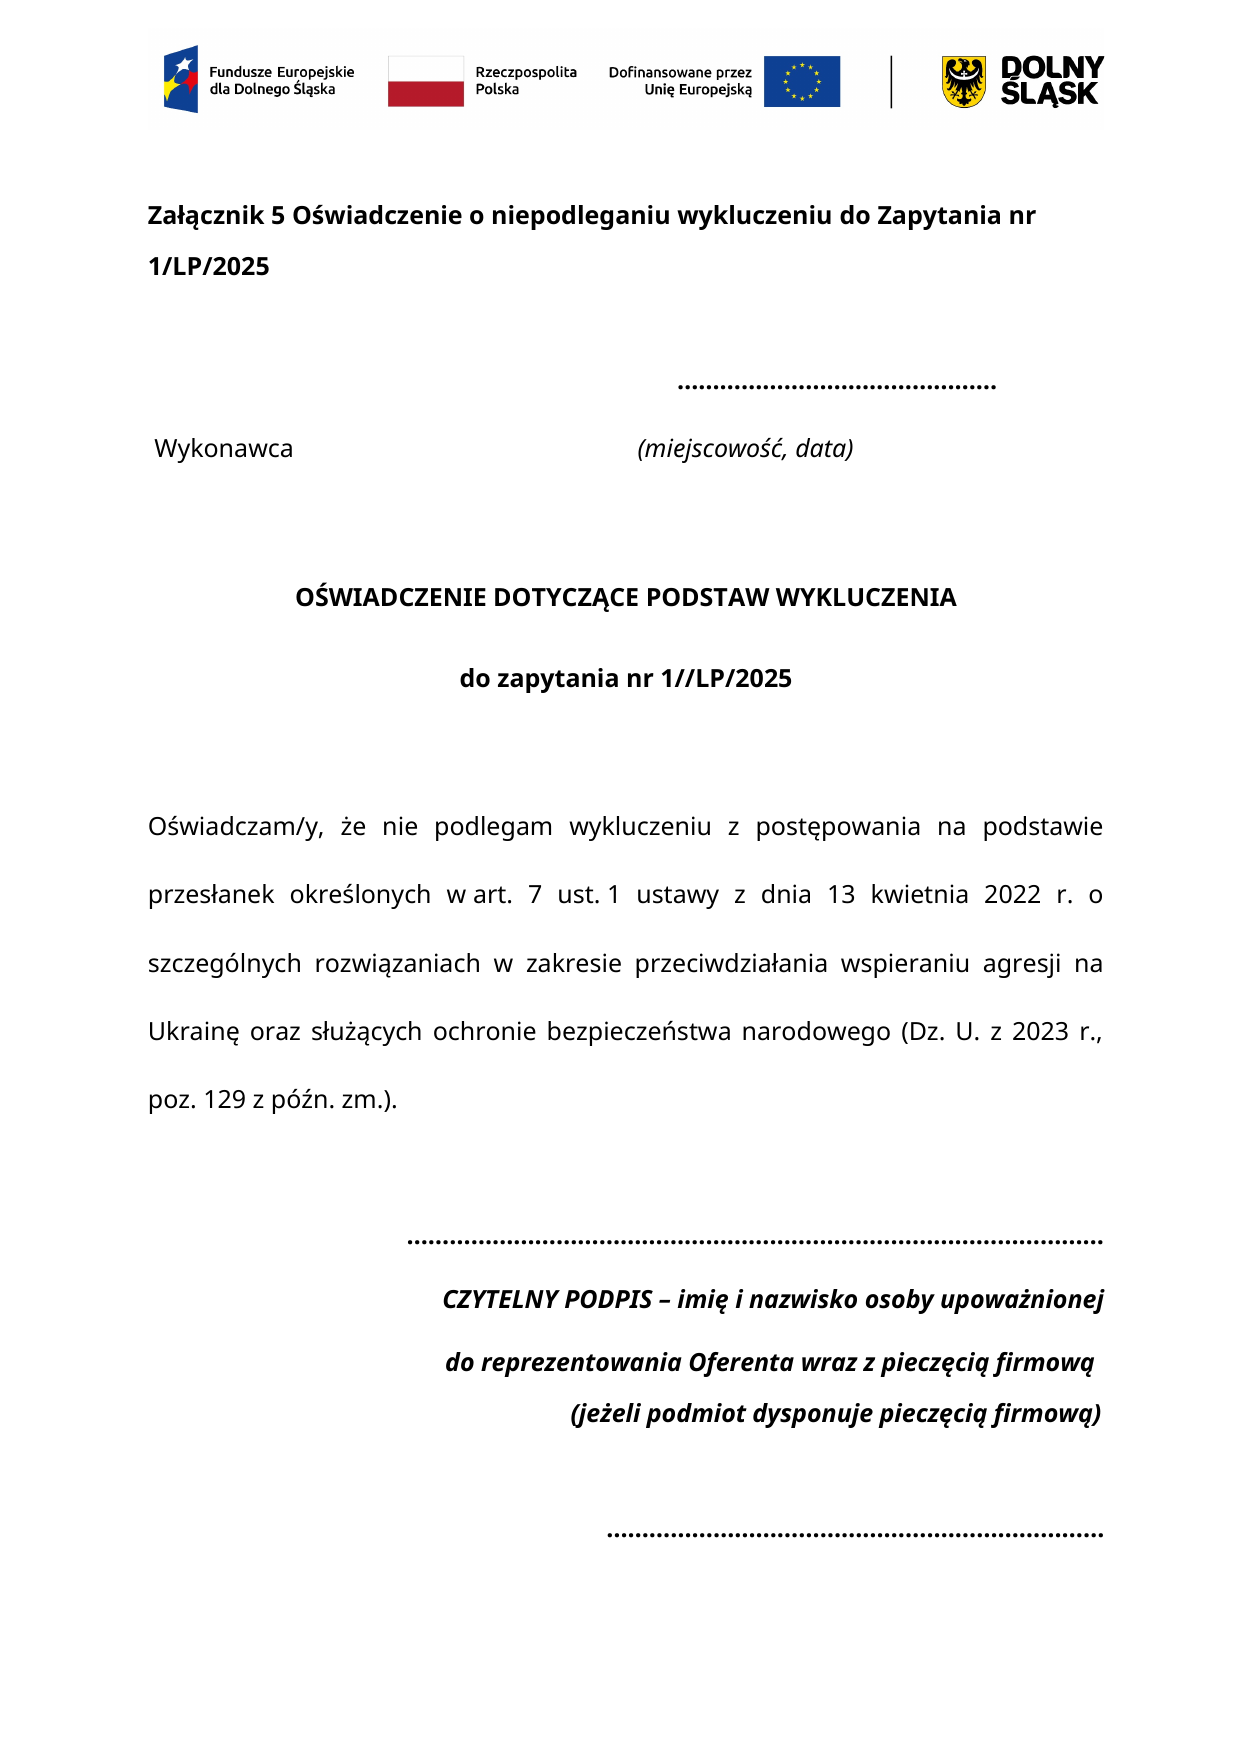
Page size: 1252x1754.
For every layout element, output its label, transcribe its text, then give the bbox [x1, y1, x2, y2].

text do reprezentowania Oferenta wraz z pieczęcią firmową (jeżeli podmiot dysponuje pieczęcią firmową) [148, 1345, 1104, 1430]
text OŚWIADCZENIE DOTYCZĄCE PODSTAW WYKLUCZENIA [148, 579, 1104, 614]
text ………………………………………………………..…………………………… [148, 1218, 1104, 1252]
text CZYTELNY PODPIS – imię i nazwisko osoby upoważnionej [148, 1281, 1104, 1315]
text ……………………………………… [516, 300, 1104, 397]
text ……………………………………….…………………… [148, 1510, 1104, 1544]
text Załącznik 5 Oświadczenie o niepodleganiu wykluczeniu do Zapytania nr 1/LP/2025 [148, 198, 1104, 283]
text Wykonawca (miejscowość, data) [148, 431, 1104, 465]
text do zapytania nr 1//LP/2025 [148, 660, 1104, 694]
text Oświadczam/y, że nie podlegam wykluczeniu z postępowania na podstawie przesłanek określonych w art. 7 ust. 1 ustawy z dnia 13 kwietnia 2022 r. o szczególnych rozwiązaniach w zakresie przeciwdziałania wspieraniu agresji na Ukrainę oraz służących ochronie bezpieczeństwa narodowego (Dz. U. z 2023 r., poz. 129 z późn. zm.). [148, 809, 1104, 1116]
picture [147, 28, 1105, 130]
